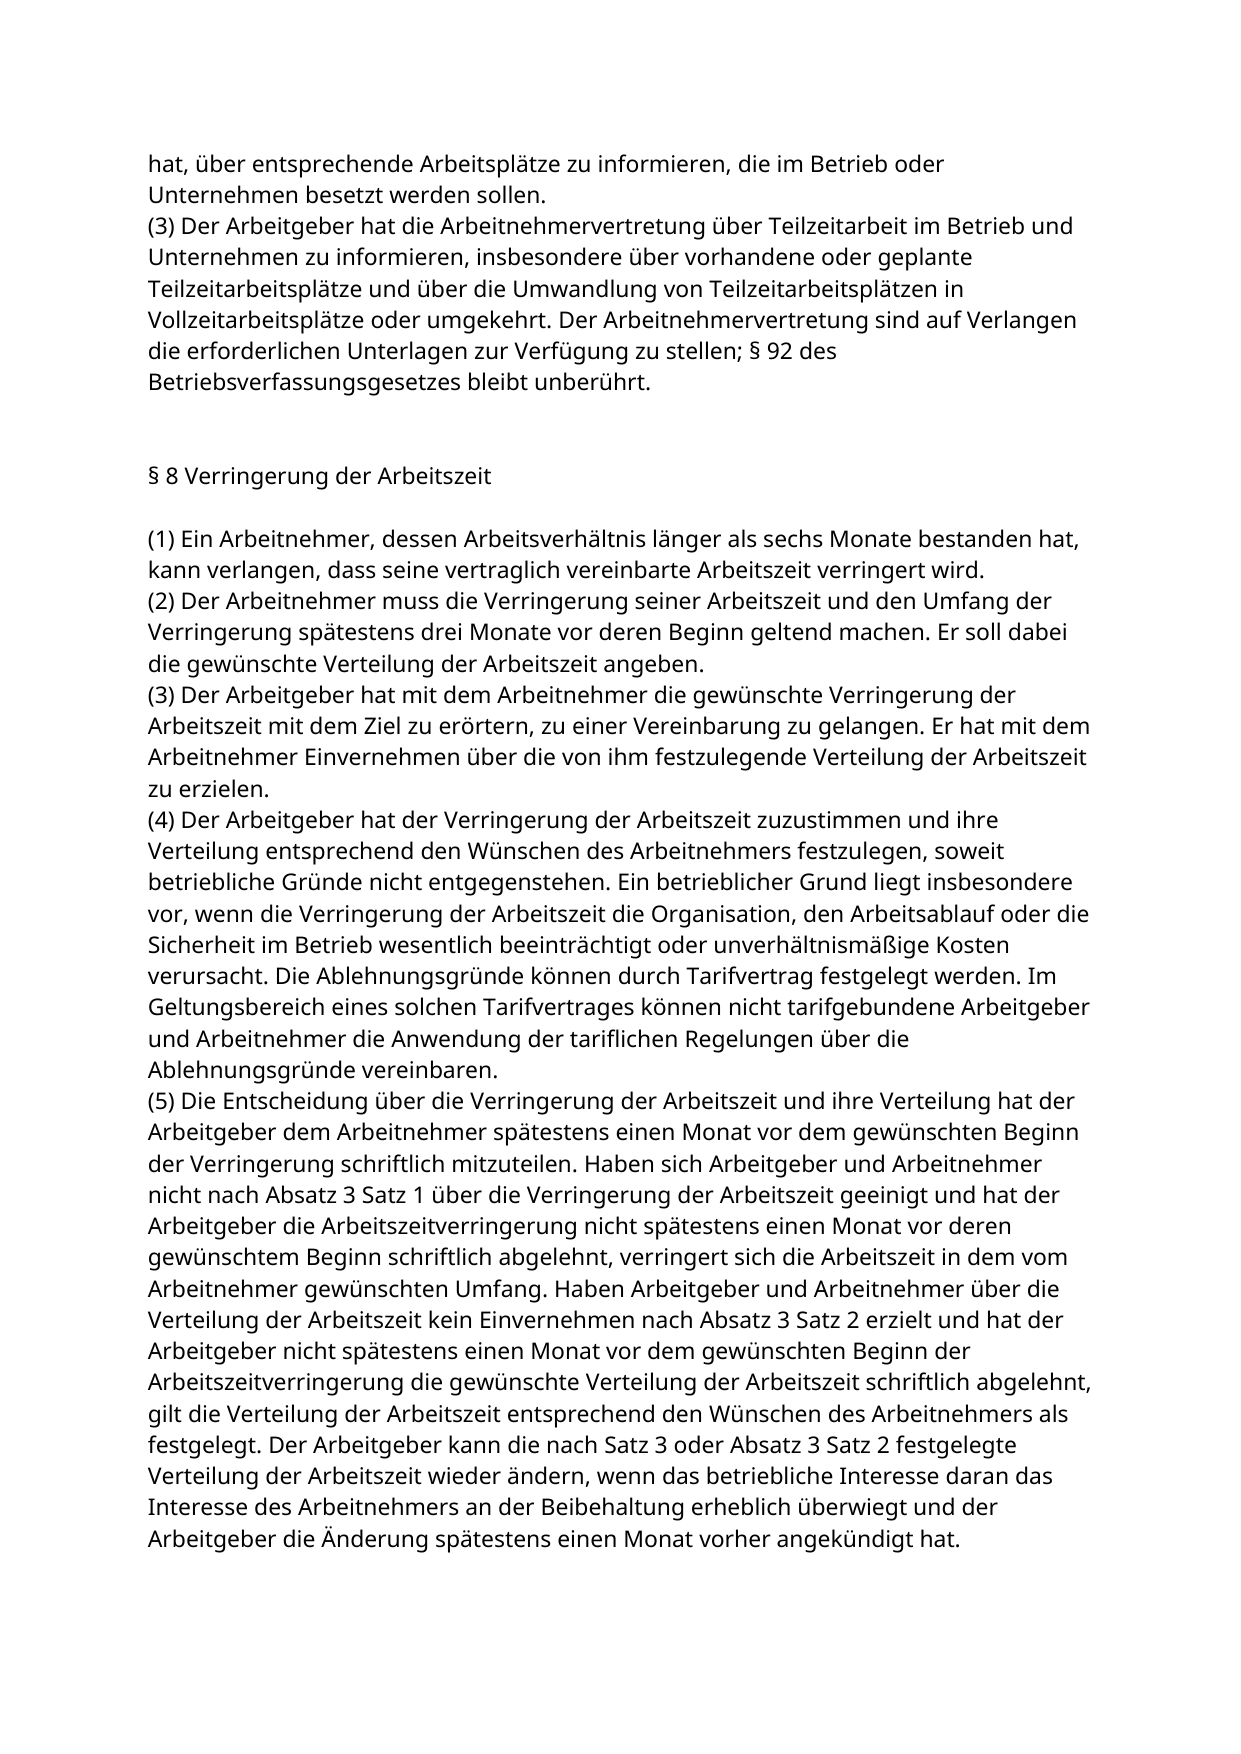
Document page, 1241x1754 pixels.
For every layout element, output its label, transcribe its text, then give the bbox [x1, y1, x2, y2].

text (2) Der Arbeitnehmer muss die Verringerung seiner Arbeitszeit und den Umfang der Verringerung spätestens drei Monate vor deren Beginn geltend machen. Er soll dabei die gewünschte Verteilung der Arbeitszeit angeben. [148, 585, 1093, 679]
text (3) Der Arbeitgeber hat mit dem Arbeitnehmer die gewünschte Verringerung der Arbeitszeit mit dem Ziel zu erörtern, zu einer Vereinbarung zu gelangen. Er hat mit dem Arbeitnehmer Einvernehmen über die von ihm festzulegende Verteilung der Arbeitszeit zu erzielen. [148, 679, 1093, 804]
text § 8 Verringerung der Arbeitszeit [148, 460, 1093, 491]
text (4) Der Arbeitgeber hat der Verringerung der Arbeitszeit zuzustimmen und ihre Verteilung entsprechend den Wünschen des Arbeitnehmers festzulegen, soweit betriebliche Gründe nicht entgegenstehen. Ein betrieblicher Grund liegt insbesondere vor, wenn die Verringerung der Arbeitszeit die Organisation, den Arbeitsablauf oder die Sicherheit im Betrieb wesentlich beeinträchtigt oder unverhältnismäßige Kosten verursacht. Die Ablehnungsgründe können durch Tarifvertrag festgelegt werden. Im Geltungsbereich eines solchen Tarifvertrages können nicht tarifgebundene Arbeitgeber und Arbeitnehmer die Anwendung der tariflichen Regelungen über die Ablehnungsgründe vereinbaren. [148, 804, 1093, 1085]
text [148, 148, 1093, 210]
text (5) Die Entscheidung über die Verringerung der Arbeitszeit und ihre Verteilung hat der Arbeitgeber dem Arbeitnehmer spätestens einen Monat vor dem gewünschten Beginn der Verringerung schriftlich mitzuteilen. Haben sich Arbeitgeber und Arbeitnehmer nicht nach Absatz 3 Satz 1 über die Verringerung der Arbeitszeit geeinigt und hat der Arbeitgeber die Arbeitszeitverringerung nicht spätestens einen Monat vor deren gewünschtem Beginn schriftlich abgelehnt, verringert sich die Arbeitszeit in dem vom Arbeitnehmer gewünschten Umfang. Haben Arbeitgeber und Arbeitnehmer über die Verteilung der Arbeitszeit kein Einvernehmen nach Absatz 3 Satz 2 erzielt und hat der Arbeitgeber nicht spätestens einen Monat vor dem gewünschten Beginn der Arbeitszeitverringerung die gewünschte Verteilung der Arbeitszeit schriftlich abgelehnt, gilt die Verteilung der Arbeitszeit entsprechend den Wünschen des Arbeitnehmers als festgelegt. Der Arbeitgeber kann die nach Satz 3 oder Absatz 3 Satz 2 festgelegte Verteilung der Arbeitszeit wieder ändern, wenn das betriebliche Interesse daran das Interesse des Arbeitnehmers an der Beibehaltung erheblich überwiegt und der Arbeitgeber die Änderung spätestens einen Monat vorher angekündigt hat. [148, 1085, 1093, 1554]
text (3) Der Arbeitgeber hat die Arbeitnehmervertretung über Teilzeitarbeit im Betrieb und Unternehmen zu informieren, insbesondere über vorhandene oder geplante Teilzeitarbeitsplätze und über die Umwandlung von Teilzeitarbeitsplätzen in Vollzeitarbeitsplätze oder umgekehrt. Der Arbeitnehmervertretung sind auf Verlangen die erforderlichen Unterlagen zur Verfügung zu stellen; § 92 des Betriebsverfassungsgesetzes bleibt unberührt. [148, 210, 1093, 398]
text (1) Ein Arbeitnehmer, dessen Arbeitsverhältnis länger als sechs Monate bestanden hat, kann verlangen, dass seine vertraglich vereinbarte Arbeitszeit verringert wird. [148, 523, 1093, 585]
